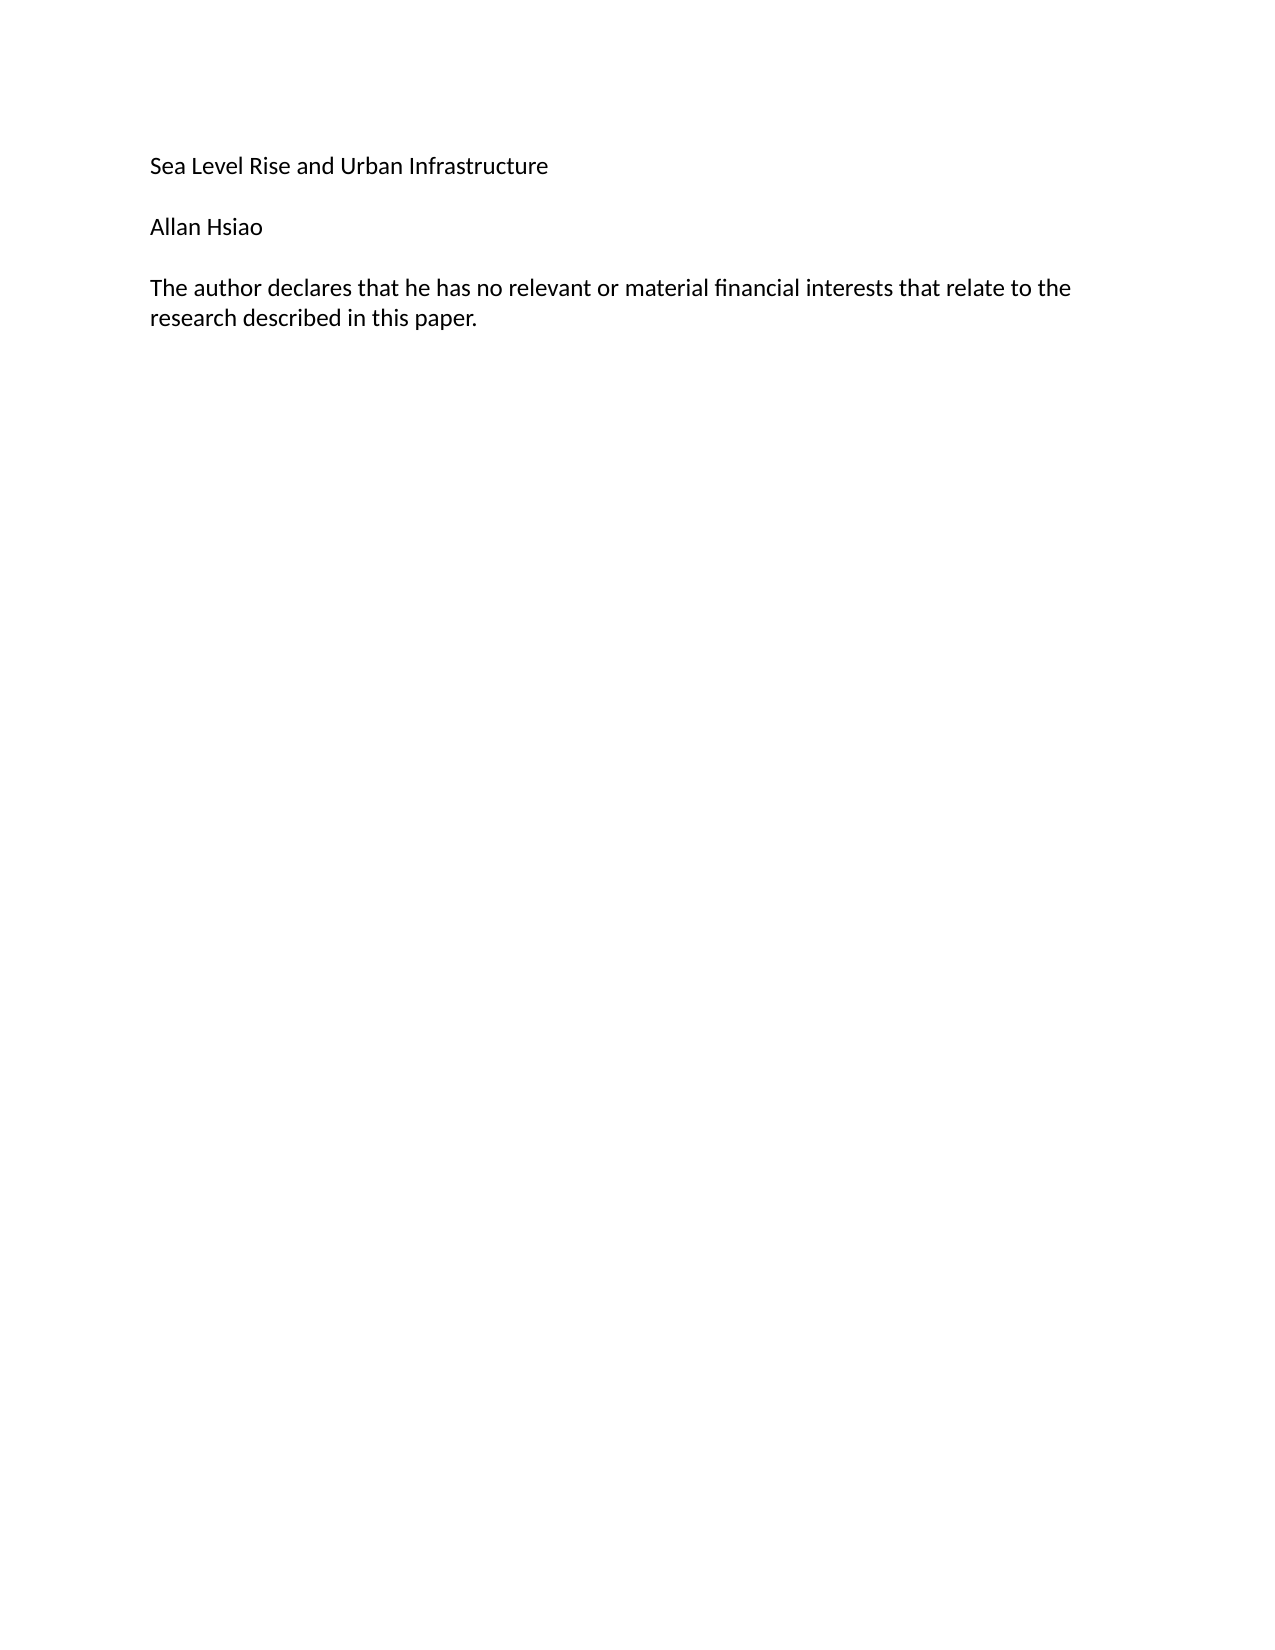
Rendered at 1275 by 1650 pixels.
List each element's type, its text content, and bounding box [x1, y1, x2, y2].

text The author declares that he has no relevant or material financial interests that relate to the research described in this paper. [150, 272, 1125, 333]
text Allan Hsiao [150, 211, 1125, 242]
text Sea Level Rise and Urban Infrastructure [150, 150, 1125, 181]
